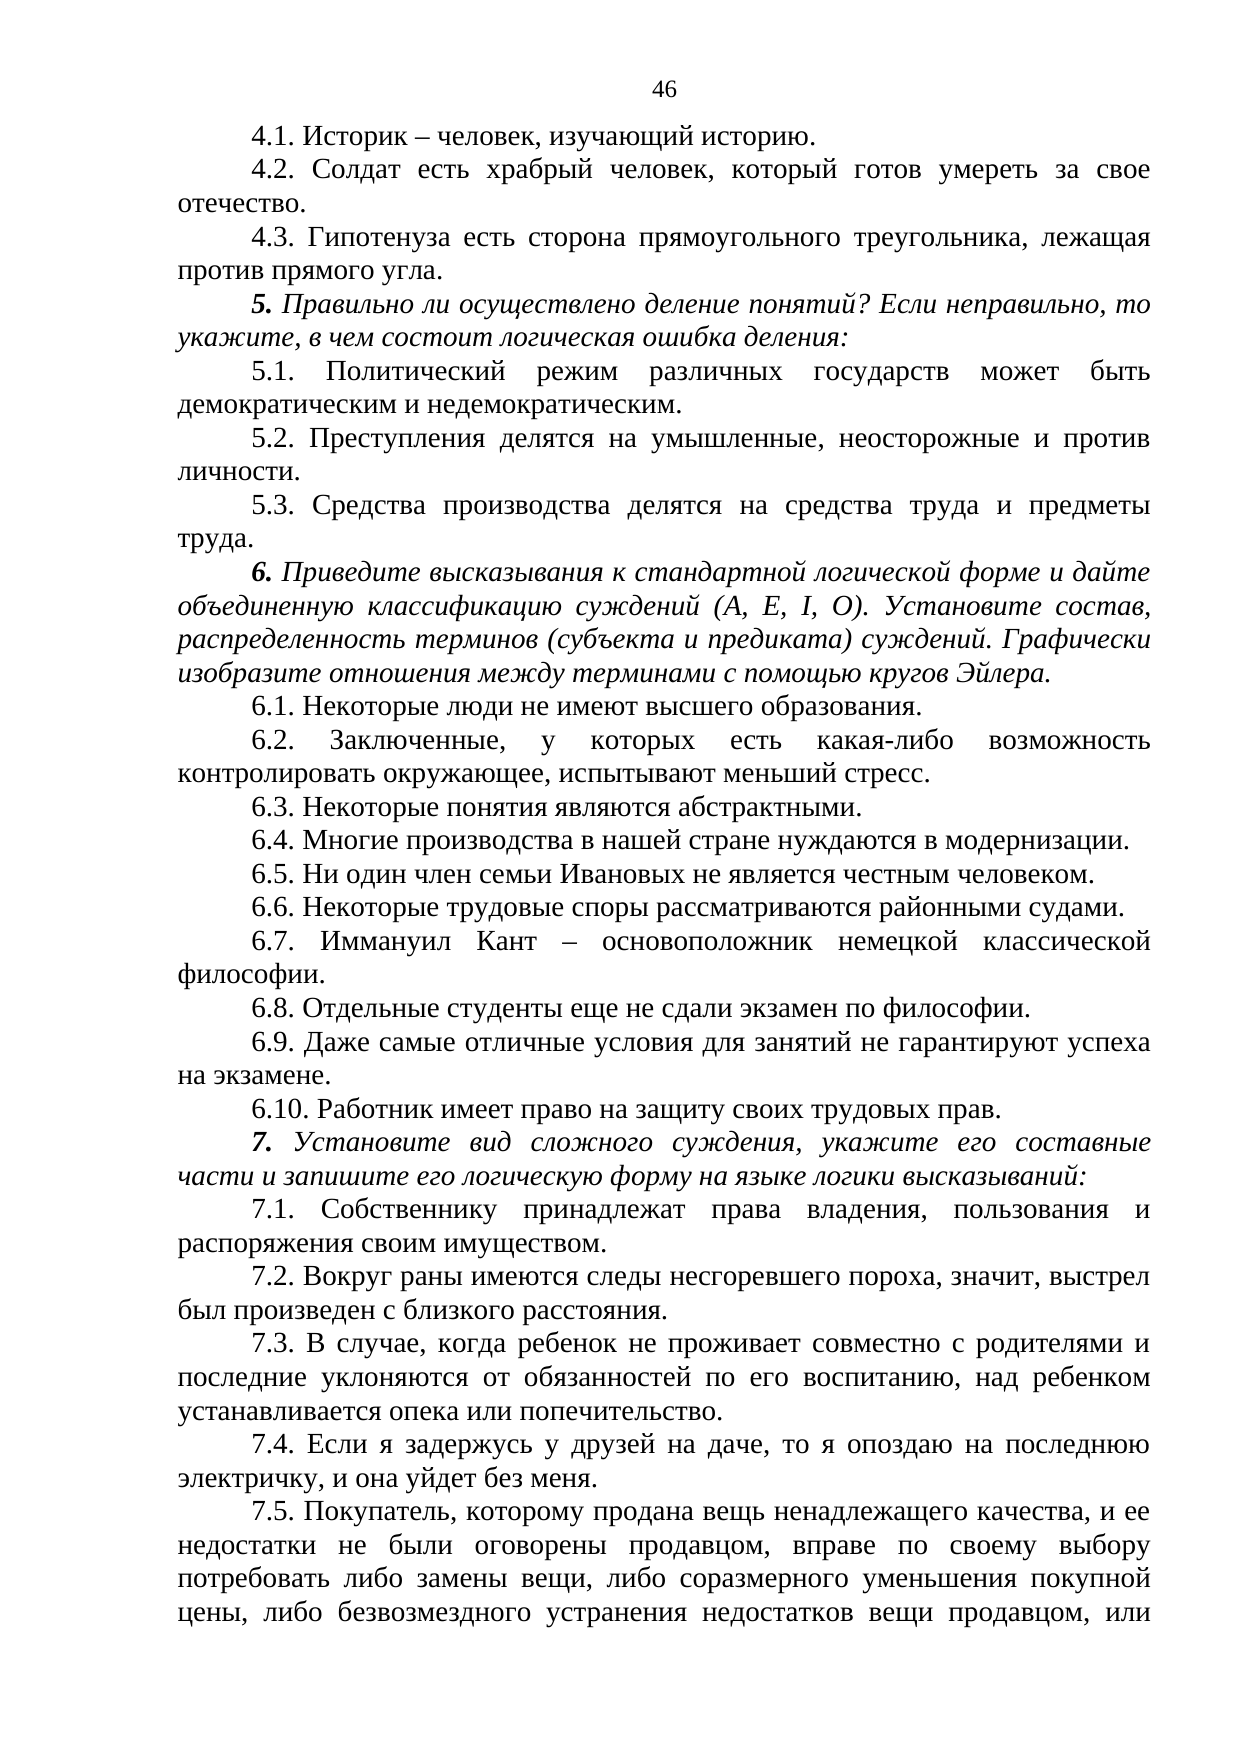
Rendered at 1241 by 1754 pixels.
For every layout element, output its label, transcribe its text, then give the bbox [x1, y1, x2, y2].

text 6.1. Некоторые люди не имеют высшего образования. [177, 688, 1152, 722]
text 7. Установите вид сложного суждения, укажите его составные части и запишите его логическую форму на языке логики высказываний: [177, 1124, 1152, 1191]
text 7.1. Собственнику принадлежат права владения, пользования и распоряжения своим имуществом. [177, 1191, 1152, 1258]
text 6.4. Многие производства в нашей стране нуждаются в модернизации. [177, 822, 1152, 856]
text 6.2. Заключенные, у которых есть какая-либо возможность контролировать окружающее, испытывают меньший стресс. [177, 722, 1152, 789]
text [177, 1493, 1152, 1627]
text 5. Правильно ли осуществлено деление понятий? Если неправильно, то укажите, в чем состоит логическая ошибка деления: [177, 286, 1152, 353]
text 7.3. В случае, когда ребенок не проживает совместно с родителями и последние уклоняются от обязанностей по его воспитанию, над ребенком устанавливается опека или попечительство. [177, 1326, 1152, 1426]
text 5.2. Преступления делятся на умышленные, неосторожные и против личности. [177, 420, 1152, 487]
text 6.8. Отдельные студенты еще не сдали экзамен по философии. [177, 990, 1152, 1024]
text 6.5. Ни один член семьи Ивановых не является честным человеком. [177, 856, 1152, 889]
text 4.2. Солдат есть храбрый человек, который готов умереть за свое отечество. [177, 152, 1152, 219]
text 6.6. Некоторые трудовые споры рассматриваются районными судами. [177, 889, 1152, 923]
text 5.1. Политический режим различных государств может быть демократическим и недемократическим. [177, 353, 1152, 420]
text 6.9. Даже самые отличные условия для занятий не гарантируют успеха на экзамене. [177, 1024, 1152, 1091]
text 5.3. Средства производства делятся на средства труда и предметы труда. [177, 487, 1152, 554]
text 6.7. Иммануил Кант – основоположник немецкой классической философии. [177, 923, 1152, 990]
text 4.3. Гипотенуза есть сторона прямоугольного треугольника, лежащая против прямого угла. [177, 219, 1152, 286]
text 7.4. Если я задержусь у друзей на даче, то я опоздаю на последнюю электричку, и она уйдет без меня. [177, 1426, 1152, 1493]
text 6. Приведите высказывания к стандартной логической форме и дайте объединенную классификацию суждений (A, E, I, O). Установите состав, распределенность терминов (субъекта и предиката) суждений. Графически изобразите отношения между терминами с помощью кругов Эйлера. [177, 554, 1152, 688]
text 7.2. Вокруг раны имеются следы несгоревшего пороха, значит, выстрел был произведен с близкого расстояния. [177, 1258, 1152, 1326]
text 4.1. Историк – человек, изучающий историю. [177, 118, 1152, 152]
text 6.3. Некоторые понятия являются абстрактными. [177, 789, 1152, 822]
text 6.10. Работник имеет право на защиту своих трудовых прав. [177, 1091, 1152, 1124]
